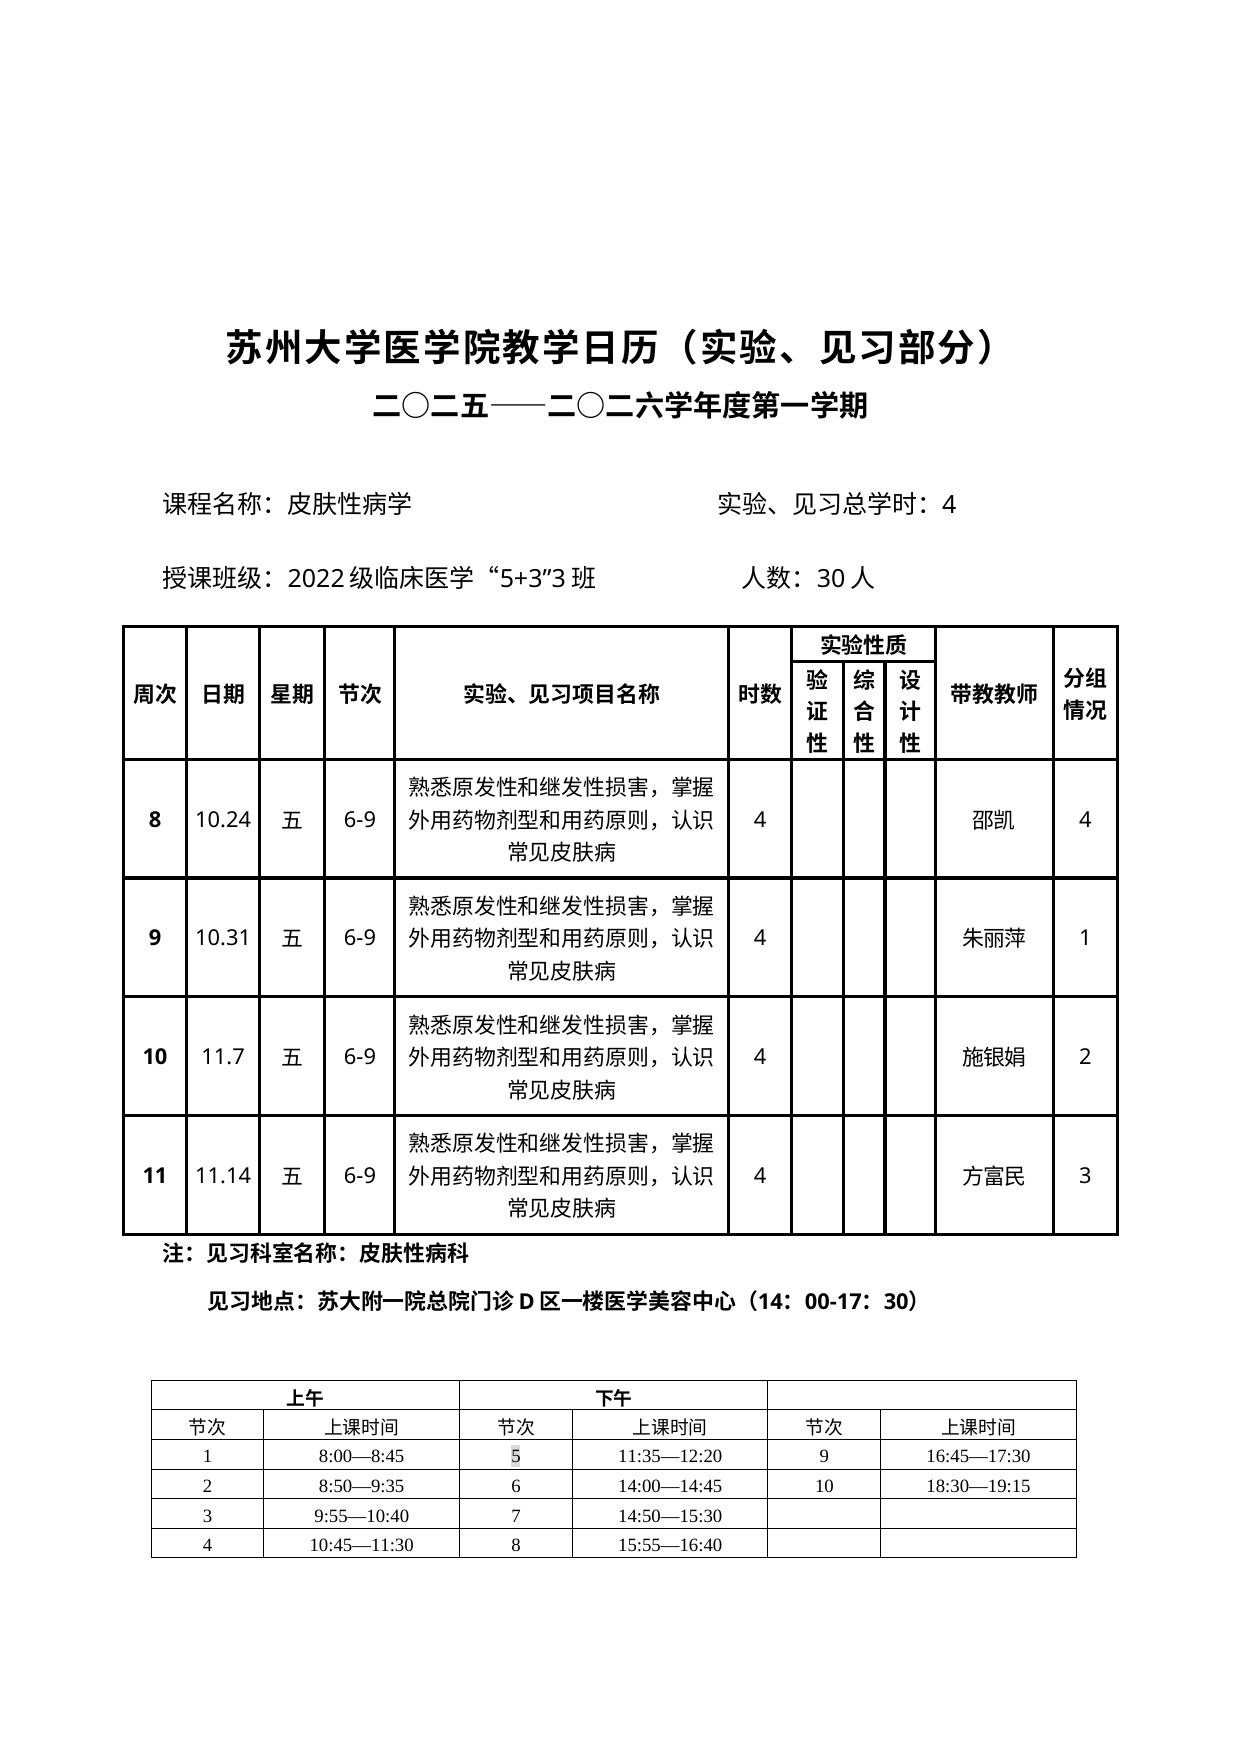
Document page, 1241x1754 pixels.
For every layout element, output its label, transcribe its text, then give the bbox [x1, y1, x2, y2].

table_header 实验性质 [793, 628, 934, 659]
table_cell [887, 761, 934, 876]
table_cell 4 [730, 1117, 790, 1233]
text 课程名称：皮肤性病学 实验、见习总学时：4 [162, 470, 1078, 535]
table_cell [793, 880, 842, 995]
table_cell 4 [730, 761, 790, 876]
table_cell 五 [261, 1117, 323, 1233]
table_header 上午 [152, 1381, 459, 1409]
table_cell 五 [261, 761, 323, 876]
table_cell 2 [152, 1470, 263, 1498]
table_cell [845, 998, 883, 1114]
table_cell 8:50—9:35 [264, 1470, 459, 1498]
table_cell 方富民 [937, 1117, 1052, 1233]
table_header 下午 [460, 1381, 767, 1409]
table_cell [793, 998, 842, 1114]
table_cell 9:55—10:40 [264, 1499, 459, 1528]
table_cell 熟悉原发性和继发性损害，掌握外用药物剂型和用药原则，认识常见皮肤病 [396, 998, 727, 1114]
table_cell 9 [768, 1440, 880, 1468]
table_cell [881, 1499, 1076, 1528]
table_cell 8 [125, 761, 185, 876]
table_cell 朱丽萍 [937, 880, 1052, 995]
table_cell 4 [730, 880, 790, 995]
table_cell 6 [460, 1470, 572, 1498]
table_cell 8:00—8:45 [264, 1440, 459, 1468]
table_cell 10 [768, 1470, 880, 1498]
table_cell 熟悉原发性和继发性损害，掌握外用药物剂型和用药原则，认识常见皮肤病 [396, 761, 727, 876]
table_cell 4 [1055, 761, 1116, 876]
table_cell 5 [460, 1440, 572, 1468]
text 注：见习科室名称：皮肤性病科 [162, 1236, 1078, 1268]
table_cell 五 [261, 998, 323, 1114]
table_cell 11:35—12:20 [573, 1440, 767, 1468]
table_cell [845, 880, 883, 995]
table_cell 6-9 [326, 880, 393, 995]
table_header 实验、见习项目名称 [396, 628, 727, 758]
table_header 带教教师 [937, 628, 1052, 758]
table_cell 4 [152, 1529, 263, 1557]
table_header 节次 [326, 628, 393, 758]
table_cell 16:45—17:30 [881, 1440, 1076, 1468]
table_cell [845, 1117, 883, 1233]
table_cell 熟悉原发性和继发性损害，掌握外用药物剂型和用药原则，认识常见皮肤病 [396, 880, 727, 995]
table_cell 2 [1055, 998, 1116, 1114]
table_header 周次 [125, 628, 185, 758]
table_cell 3 [1055, 1117, 1116, 1233]
table_cell 1 [1055, 880, 1116, 995]
table_cell 1 [152, 1440, 263, 1468]
table_header 日期 [188, 628, 258, 758]
table_cell [887, 880, 934, 995]
table_cell [887, 998, 934, 1114]
table_header 星期 [261, 628, 323, 758]
table_cell [768, 1499, 880, 1528]
text 苏州大学医学院教学日历（实验、见习部分） [162, 317, 1078, 372]
table_cell 邵凯 [937, 761, 1052, 876]
table_cell 上课时间 [881, 1410, 1076, 1439]
table_cell 14:00—14:45 [573, 1470, 767, 1498]
table_cell 6-9 [326, 761, 393, 876]
table_cell 11.14 [188, 1117, 258, 1233]
text 二○二五——二○二六学年度第一学期 [162, 372, 1078, 437]
table_cell 7 [460, 1499, 572, 1528]
table_cell 9 [125, 880, 185, 995]
table_cell [881, 1529, 1076, 1557]
table_cell 14:50—15:30 [573, 1499, 767, 1528]
table_header [768, 1381, 1076, 1409]
text 授课班级：2022级临床医学“5+3”3班 人数：30人 [162, 544, 1078, 609]
table_cell 施银娟 [937, 998, 1052, 1114]
table_cell 节次 [152, 1410, 263, 1439]
table_header 时数 [730, 628, 790, 758]
table_cell [793, 1117, 842, 1233]
table_cell 10:45—11:30 [264, 1529, 459, 1557]
table_cell 验证性 [793, 663, 842, 758]
table_cell 上课时间 [573, 1410, 767, 1439]
table_cell 熟悉原发性和继发性损害，掌握外用药物剂型和用药原则，认识常见皮肤病 [396, 1117, 727, 1233]
table_cell 11.7 [188, 998, 258, 1114]
table_cell [793, 761, 842, 876]
table_cell 设计性 [887, 663, 934, 758]
table_cell 15:55—16:40 [573, 1529, 767, 1557]
table_cell 11 [125, 1117, 185, 1233]
table_cell 综合性 [845, 663, 883, 758]
table_cell 3 [152, 1499, 263, 1528]
table_cell 节次 [768, 1410, 880, 1439]
table_cell [845, 761, 883, 876]
table_cell [768, 1529, 880, 1557]
table_cell 6-9 [326, 1117, 393, 1233]
table_cell 10 [125, 998, 185, 1114]
table_cell 8 [460, 1529, 572, 1557]
table_cell 节次 [460, 1410, 572, 1439]
table_cell [887, 1117, 934, 1233]
table_cell 4 [730, 998, 790, 1114]
text 见习地点：苏大附一院总院门诊D区一楼医学美容中心（14：00-17：30） [162, 1284, 1078, 1317]
table_cell 五 [261, 880, 323, 995]
table_cell 6-9 [326, 998, 393, 1114]
table_cell 10.24 [188, 761, 258, 876]
table_cell 上课时间 [264, 1410, 459, 1439]
table_cell 18:30—19:15 [881, 1470, 1076, 1498]
table_header 分组情况 [1055, 628, 1116, 758]
table_cell 10.31 [188, 880, 258, 995]
